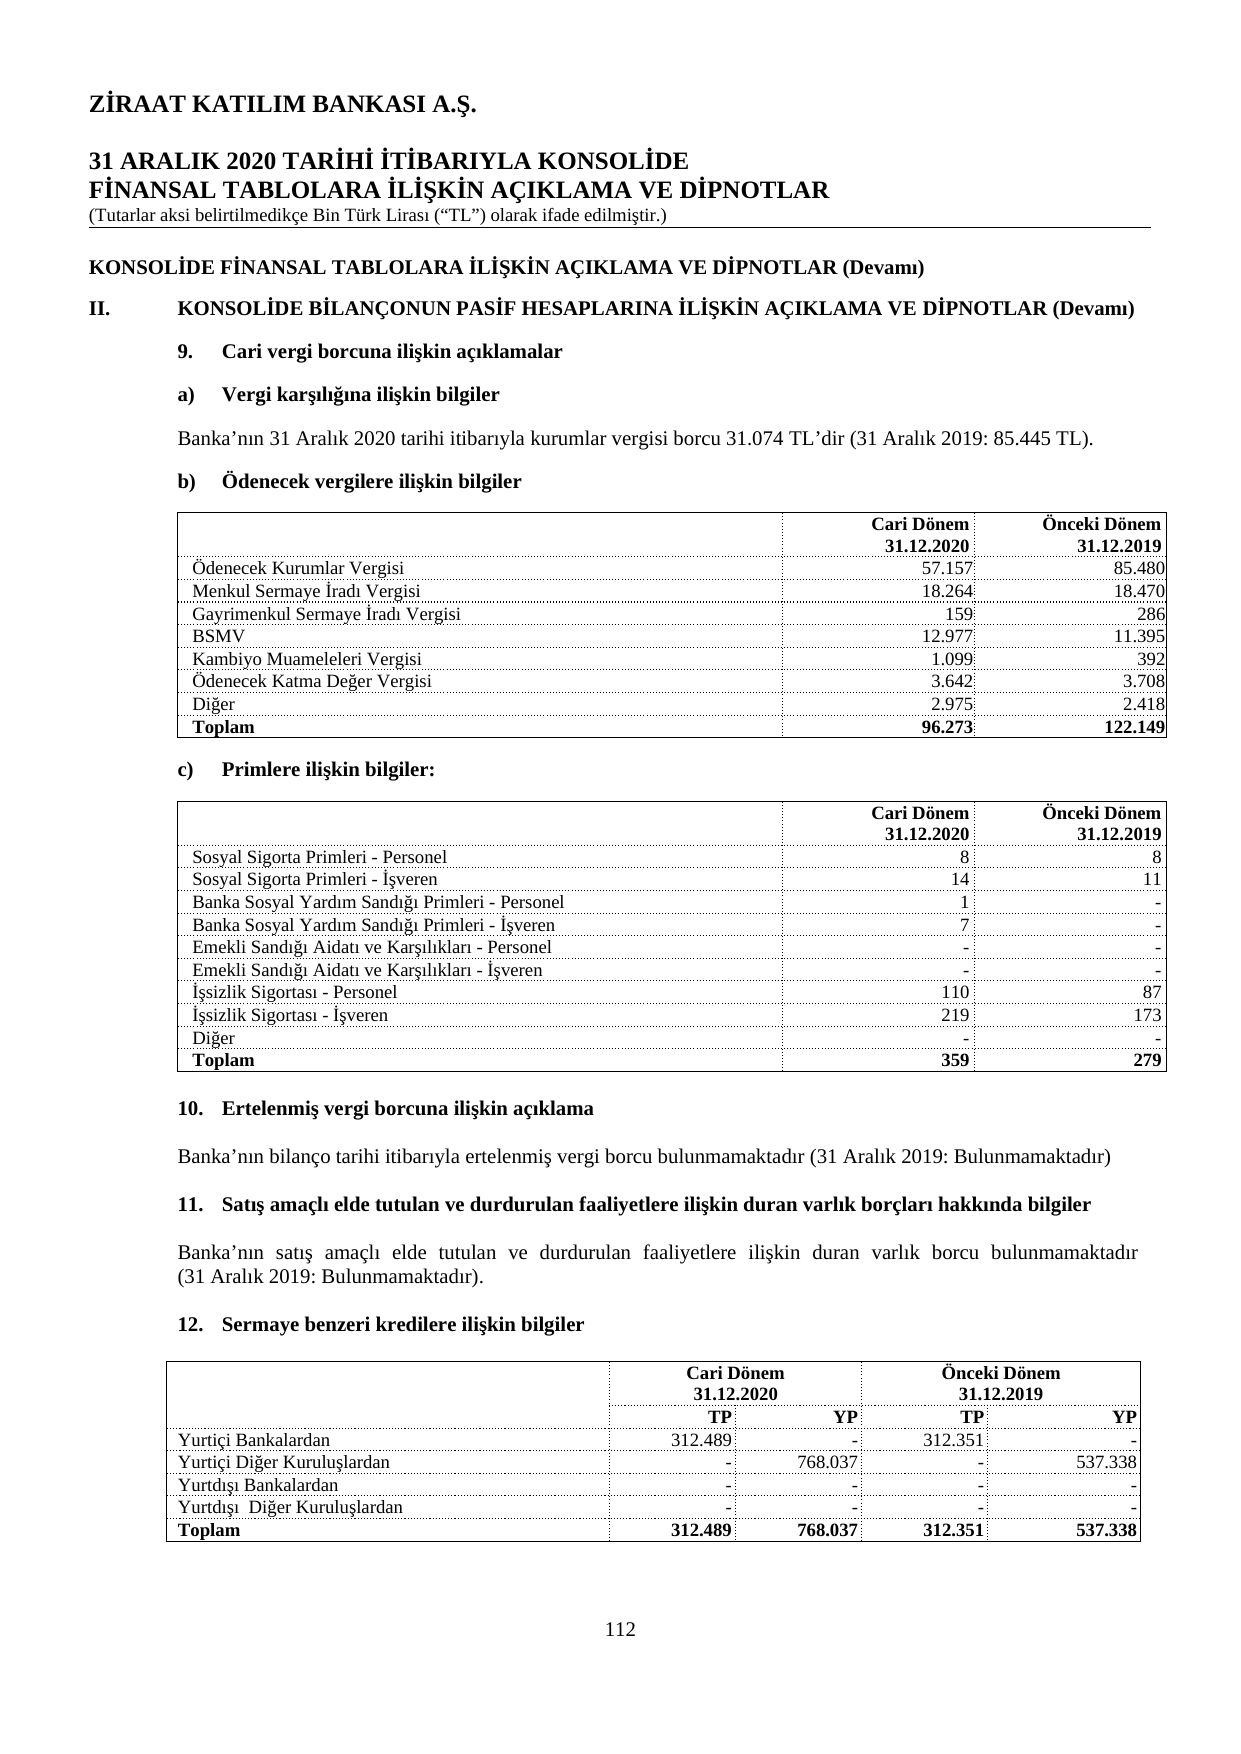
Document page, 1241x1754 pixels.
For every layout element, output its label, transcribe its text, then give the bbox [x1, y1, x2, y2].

list KONSOLİDE FİNANSAL TABLOLARA İLİŞKİN AÇIKLAMA VE DİPNOTLAR (Devamı) [89, 255, 1150, 279]
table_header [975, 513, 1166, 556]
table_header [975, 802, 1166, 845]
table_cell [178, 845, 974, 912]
text 9. Cari vergi borcuna ilişkin açıklamalar [177, 339, 1152, 363]
text 10. Ertelenmiş vergi borcuna ilişkin açıklama [177, 1096, 1152, 1120]
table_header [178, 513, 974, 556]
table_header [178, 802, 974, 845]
text c) Primlere ilişkin bilgiler: [177, 757, 1152, 781]
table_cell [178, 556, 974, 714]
text 11. Satış amaçlı elde tutulan ve durdurulan faaliyetlere ilişkin duran varlık borçları hakkında bilgiler [177, 1192, 1150, 1216]
text 12. Sermaye benzeri kredilere ilişkin bilgiler [177, 1312, 1150, 1336]
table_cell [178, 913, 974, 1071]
text a) Vergi karşılığına ilişkin bilgiler [177, 382, 1152, 406]
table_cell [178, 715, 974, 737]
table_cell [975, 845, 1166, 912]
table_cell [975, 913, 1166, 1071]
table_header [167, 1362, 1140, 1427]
text b) Ödenecek vergilere ilişkin bilgiler [177, 469, 1152, 493]
text Banka’nın satış amaçlı elde tutulan ve durdurulan faaliyetlere ilişkin duran varlık borcu bulunmamaktadır (31 Aralık 2019: Bulunmamaktadır). [177, 1240, 1152, 1288]
text Banka’nın bilanço tarihi itibarıyla ertelenmiş vergi borcu bulunmamaktadır (31 Aralık 2019: Bulunmamaktadır) [177, 1144, 1152, 1168]
text Banka’nın 31 Aralık 2020 tarihi itibarıyla kurumlar vergisi borcu 31.074 TL’dir (31 Aralık 2019: 85.445 TL). [177, 426, 1150, 450]
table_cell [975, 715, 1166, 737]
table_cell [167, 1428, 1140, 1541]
list KONSOLİDE BİLANÇONUN PASİF HESAPLARINA İLİŞKİN AÇIKLAMA VE DİPNOTLAR (Devamı) [89, 298, 1152, 320]
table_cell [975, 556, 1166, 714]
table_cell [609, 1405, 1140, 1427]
